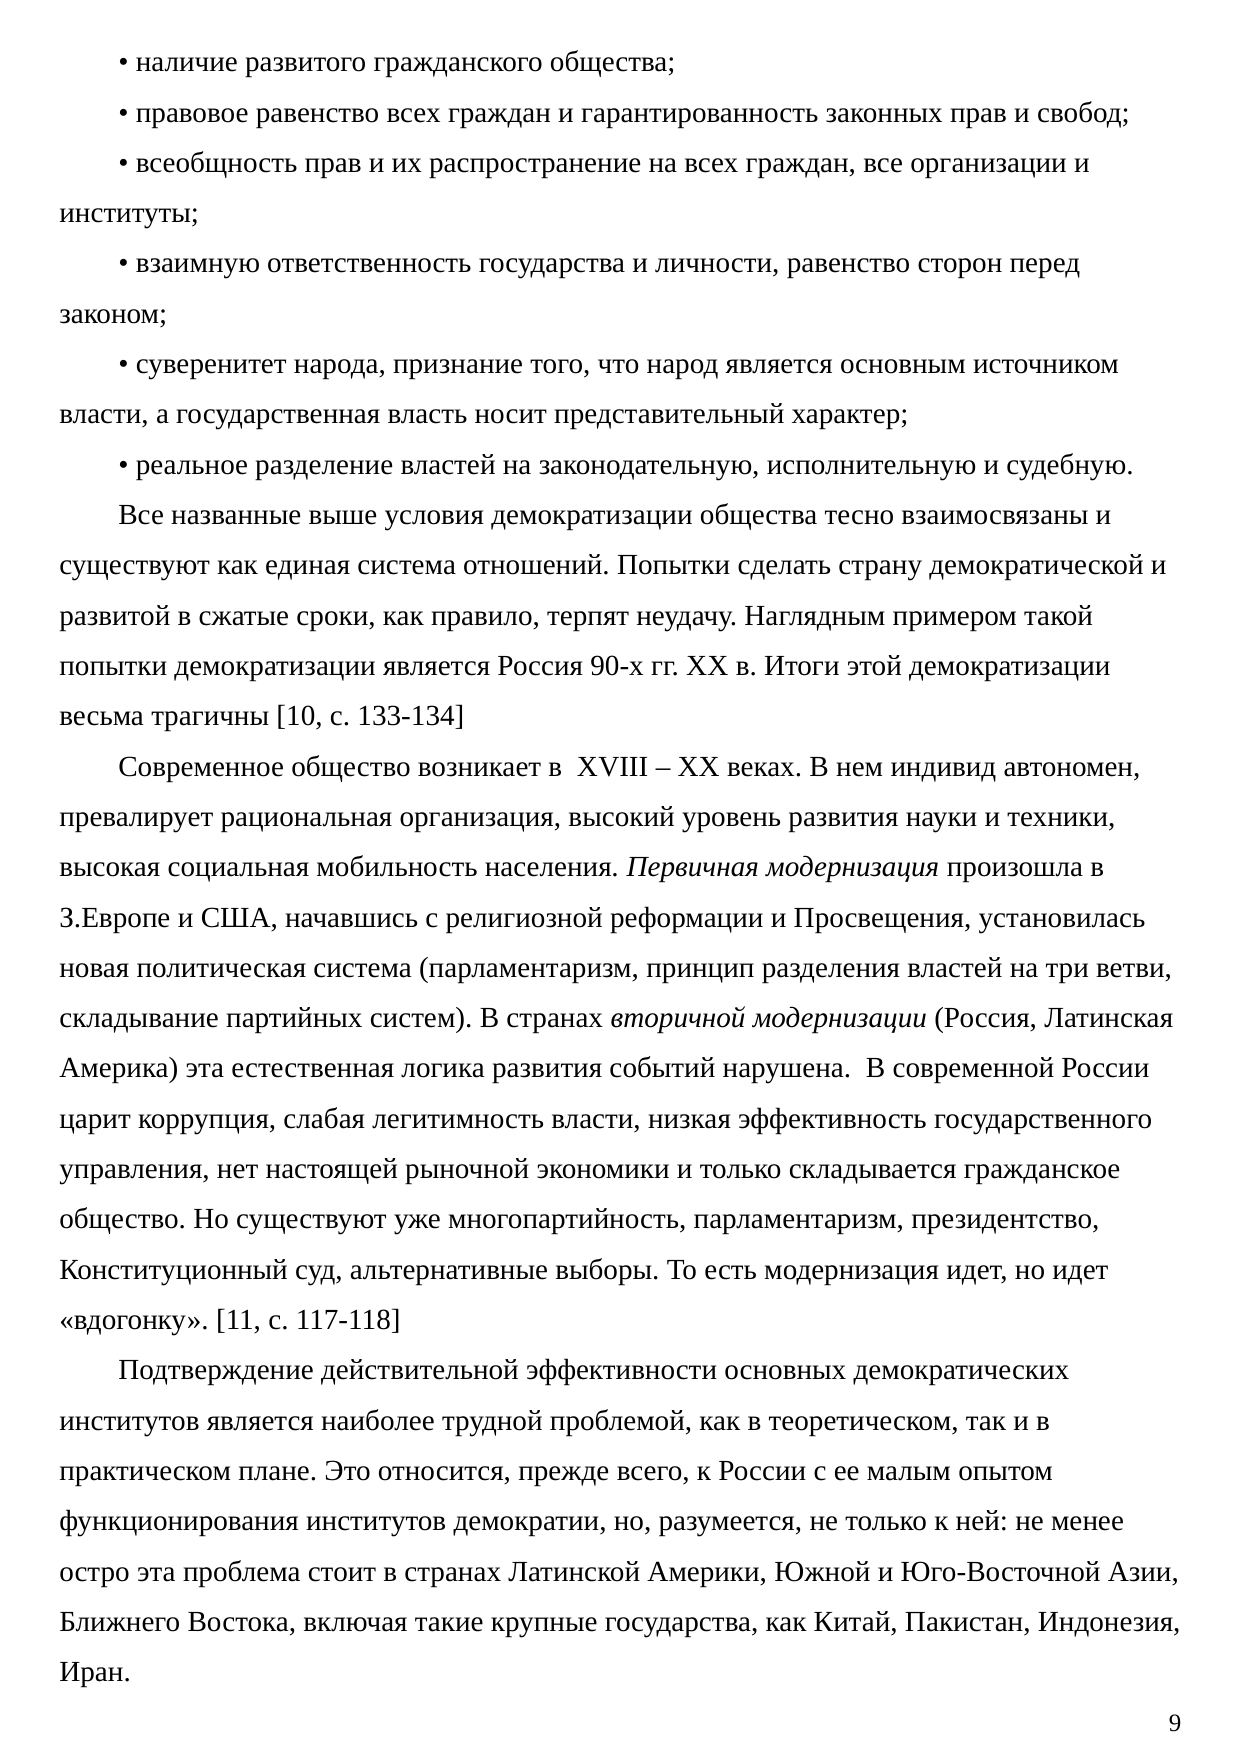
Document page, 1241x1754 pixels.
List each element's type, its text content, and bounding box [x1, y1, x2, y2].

text • наличие развитого гражданского общества; [59, 44, 1181, 78]
text Подтверждение действительной эффективности основных демократических институтов является наиболее трудной проблемой, как в теоретическом, так и в практическом плане. Это относится, прежде всего, к России с ее малым опытом функционирования институтов демократии, но, разумеется, не только к ней: не менее остро эта проблема стоит в странах Латинской Америки, Южной и Юго-Восточной Азии, Ближнего Востока, включая такие крупные государства, как Китай, Пакистан, Индонезия, Иран. [59, 1352, 1181, 1688]
text • реальное разделение властей на законодательную, исполнительную и судебную. [59, 447, 1181, 480]
text • взаимную ответственность государства и личности, равенство сторон перед законом; [59, 246, 1181, 329]
text • всеобщность прав и их распространение на всех граждан, все организации и институты; [59, 145, 1181, 229]
text • правовое равенство всех граждан и гарантированность законных прав и свобод; [59, 95, 1181, 128]
text Все названные выше условия демократизации общества тесно взаимосвязаны и существуют как единая система отношений. Попытки сделать страну демократической и развитой в сжатые сроки, как правило, терпят неудачу. Наглядным примером такой попытки демократизации является Россия 90-х гг. XX в. Итоги этой демократизации весьма трагичны [10, с. 133-134] [59, 497, 1181, 732]
text Современное общество возникает в ХVIII – ХХ веках. В нем индивид автономен, превалирует рациональная организация, высокий уровень развития науки и техники, высокая социальная мобильность населения. Первичная модернизация произошла в З.Европе и США, начавшись с религиозной реформации и Просвещения, установилась новая политическая система (парламентаризм, принцип разделения властей на три ветви, складывание партийных систем). В странах вторичной модернизации (Россия, Латинская Америка) эта естественная логика развития событий нарушена. В современной России царит коррупция, слабая легитимность власти, низкая эффективность государственного управления, нет настоящей рыночной экономики и только складывается гражданское общество. Но существуют уже многопартийность, парламентаризм, президентство, Конституционный суд, альтернативные выборы. То есть модернизация идет, но идет «вдогонку». [11, с. 117-118] [59, 749, 1181, 1336]
text • суверенитет народа, признание того, что народ является основным источником власти, а государственная власть носит представительный характер; [59, 346, 1181, 430]
